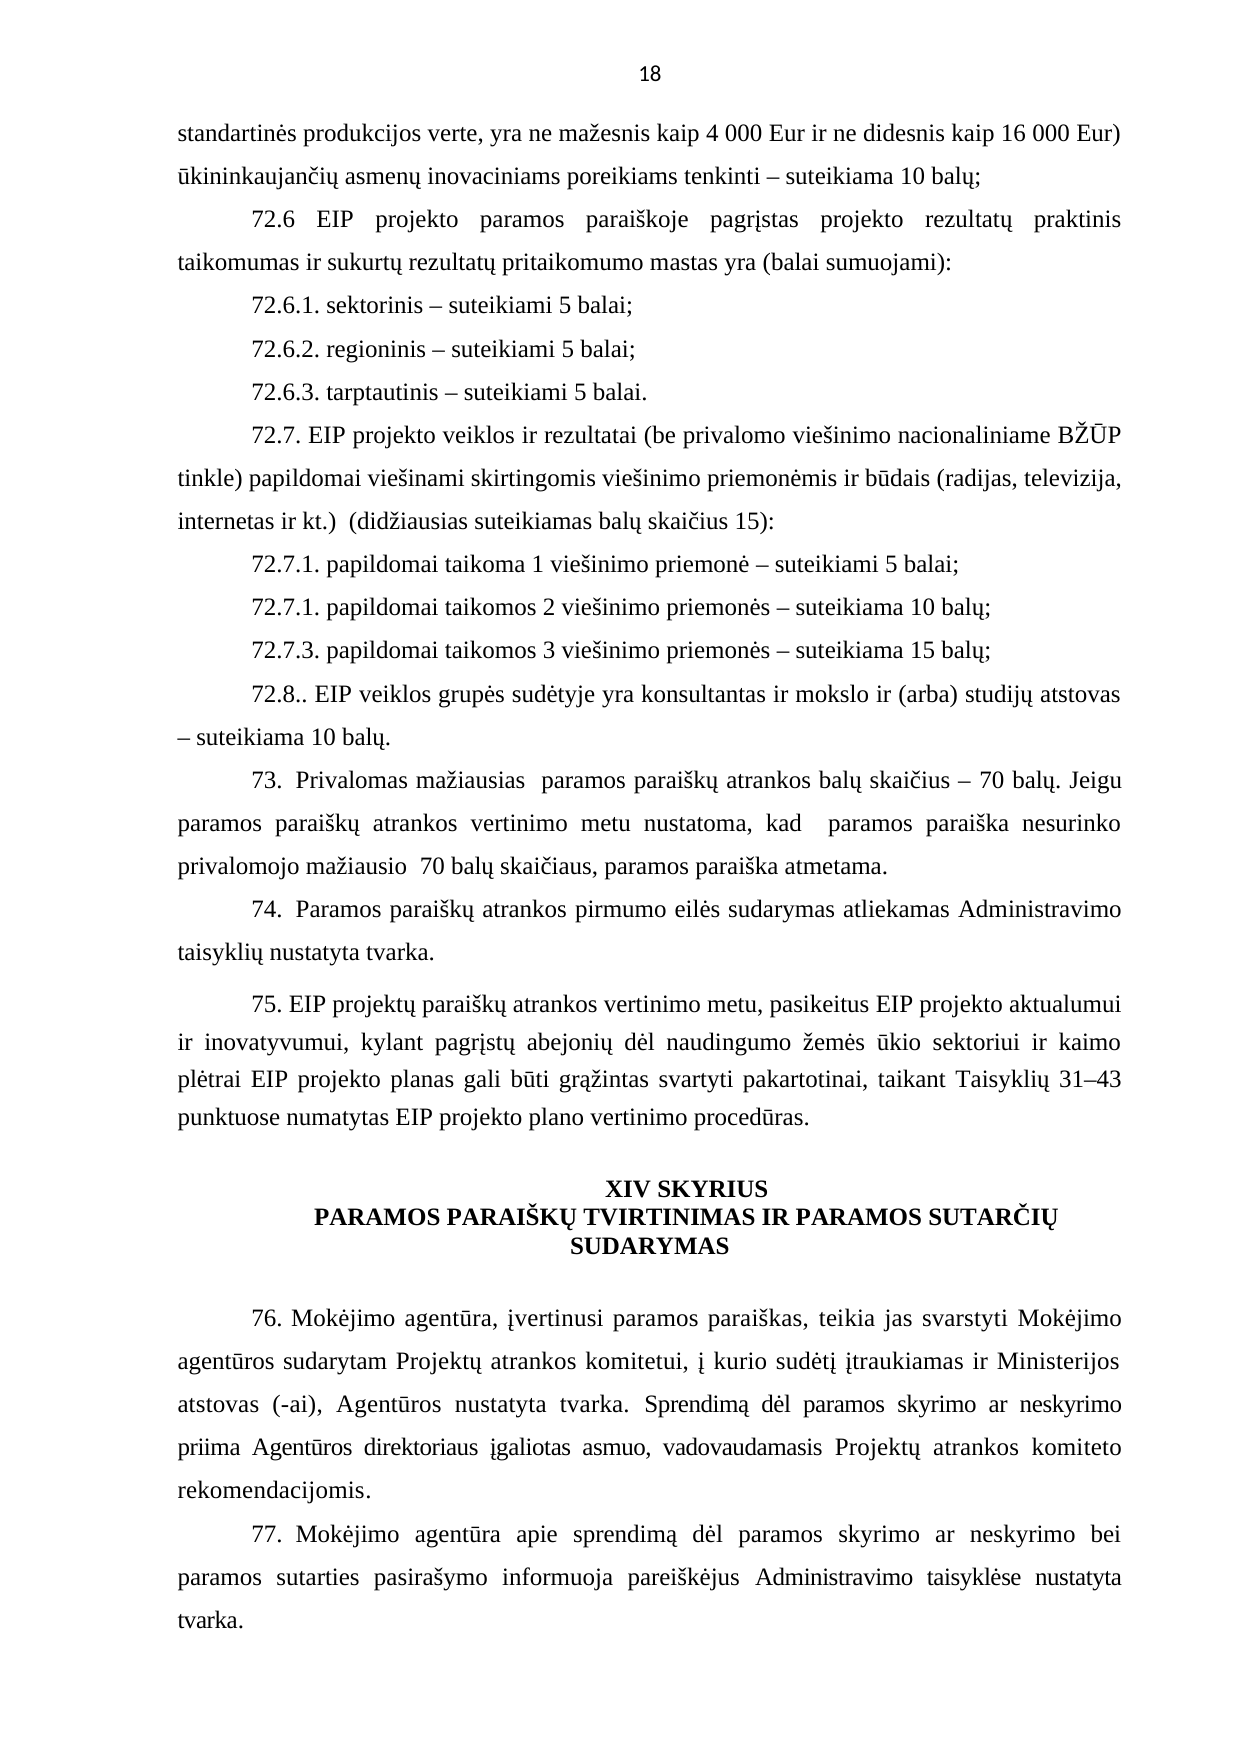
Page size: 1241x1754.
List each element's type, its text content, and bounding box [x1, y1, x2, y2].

text 74. Paramos paraiškų atrankos pirmumo eilės sudarymas atliekamas Administravimo taisyklių nustatyta tvarka. [177, 894, 1122, 966]
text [177, 118, 1122, 190]
text 72.7.1. papildomai taikoma 1 viešinimo priemonė – suteikiami 5 balai; [177, 549, 1122, 578]
text 72.6.1. sektorinis – suteikiami 5 balai; [177, 291, 1122, 319]
text 72.6.3. tarptautinis – suteikiami 5 balai. [177, 377, 1122, 406]
text 72.7.1. papildomai taikomos 2 viešinimo priemonės – suteikiama 10 balų; [177, 592, 1122, 621]
text 72.7. EIP projekto veiklos ir rezultatai (be privalomo viešinimo nacionaliniame BŽŪP tinkle) papildomai viešinami skirtingomis viešinimo priemonėmis ir būdais (radijas, televizija, internetas ir kt.) (didžiausias suteikiamas balų skaičius 15): [177, 420, 1122, 535]
text 72.7.3. papildomai taikomos 3 viešinimo priemonės – suteikiama 15 balų; [177, 636, 1122, 664]
text 76. Mokėjimo agentūra, įvertinusi paramos paraiškas, teikia jas svarstyti Mokėjimo agentūros sudarytam Projektų atrankos komitetui, į kurio sudėtį įtraukiamas ir Ministerijos atstovas (-ai), Agentūros nustatyta tvarka. Sprendimą dėl paramos skyrimo ar neskyrimo priima Agentūros direktoriaus įgaliotas asmuo, vadovaudamasis Projektų atrankos komiteto rekomendacijomis. [177, 1303, 1122, 1504]
text PARAMOS PARAIŠKŲ TVIRTINIMAS IR PARAMOS SUTARČIŲ SUDARYMAS [177, 1202, 1122, 1260]
text 77. Mokėjimo agentūra apie sprendimą dėl paramos skyrimo ar neskyrimo bei paramos sutarties pasirašymo informuoja pareiškėjus Administravimo taisyklėse nustatyta tvarka. [177, 1519, 1122, 1634]
text 72.6.2. regioninis – suteikiami 5 balai; [177, 334, 1122, 362]
text 73. Privalomas mažiausias paramos paraiškų atrankos balų skaičius – 70 balų. Jeigu paramos paraiškų atrankos vertinimo metu nustatoma, kad paramos paraiška nesurinko privalomojo mažiausio 70 balų skaičiaus, paramos paraiška atmetama. [177, 765, 1122, 880]
text 72.6 EIP projekto paramos paraiškoje pagrįstas projekto rezultatų praktinis taikomumas ir sukurtų rezultatų pritaikomumo mastas yra (balai sumuojami): [177, 204, 1122, 276]
text XIV SKYRIUS [177, 1174, 1122, 1202]
text 72.8.. EIP veiklos grupės sudėtyje yra konsultantas ir mokslo ir (arba) studijų atstovas – suteikiama 10 balų. [177, 679, 1122, 751]
text 75. EIP projektų paraiškų atrankos vertinimo metu, pasikeitus EIP projekto aktualumui ir inovatyvumui, kylant pagrįstų abejonių dėl naudingumo žemės ūkio sektoriui ir kaimo plėtrai EIP projekto planas gali būti grąžintas svartyti pakartotinai, taikant Taisyklių 31–43 punktuose numatytas EIP projekto plano vertinimo procedūras. [177, 981, 1122, 1131]
